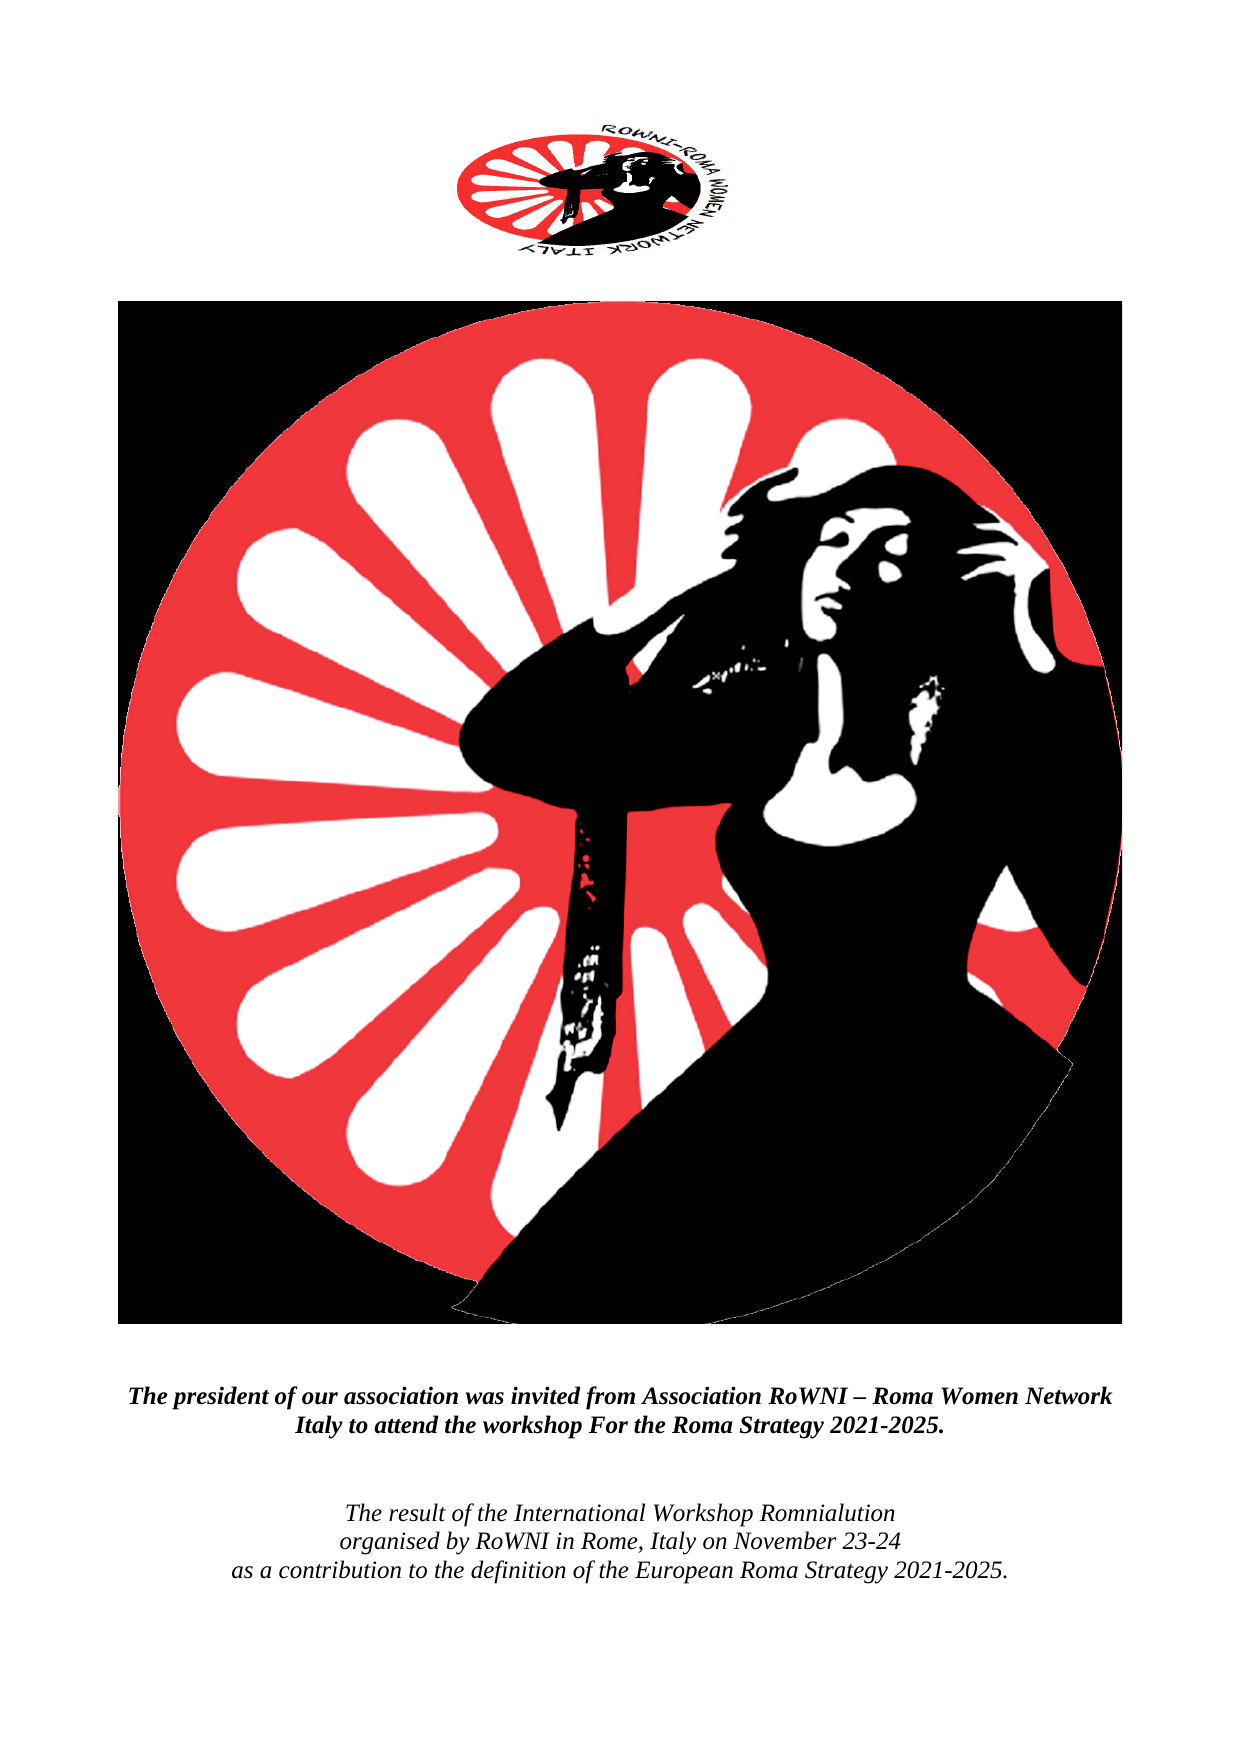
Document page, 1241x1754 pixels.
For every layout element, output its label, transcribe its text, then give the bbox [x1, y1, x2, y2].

text The president of our association was invited from Association RoWNI – Roma Women Network Italy to attend the workshop For the Roma Strategy 2021-2025. [118, 1381, 1122, 1438]
text organised by RoWNI in Rome, Italy on November 23-24 [118, 1526, 1122, 1555]
text as a contribution to the definition of the European Roma Strategy 2021-2025. [118, 1555, 1122, 1584]
text The result of the International Workshop Romnialution [118, 1498, 1122, 1526]
picture [118, 73, 1123, 1324]
